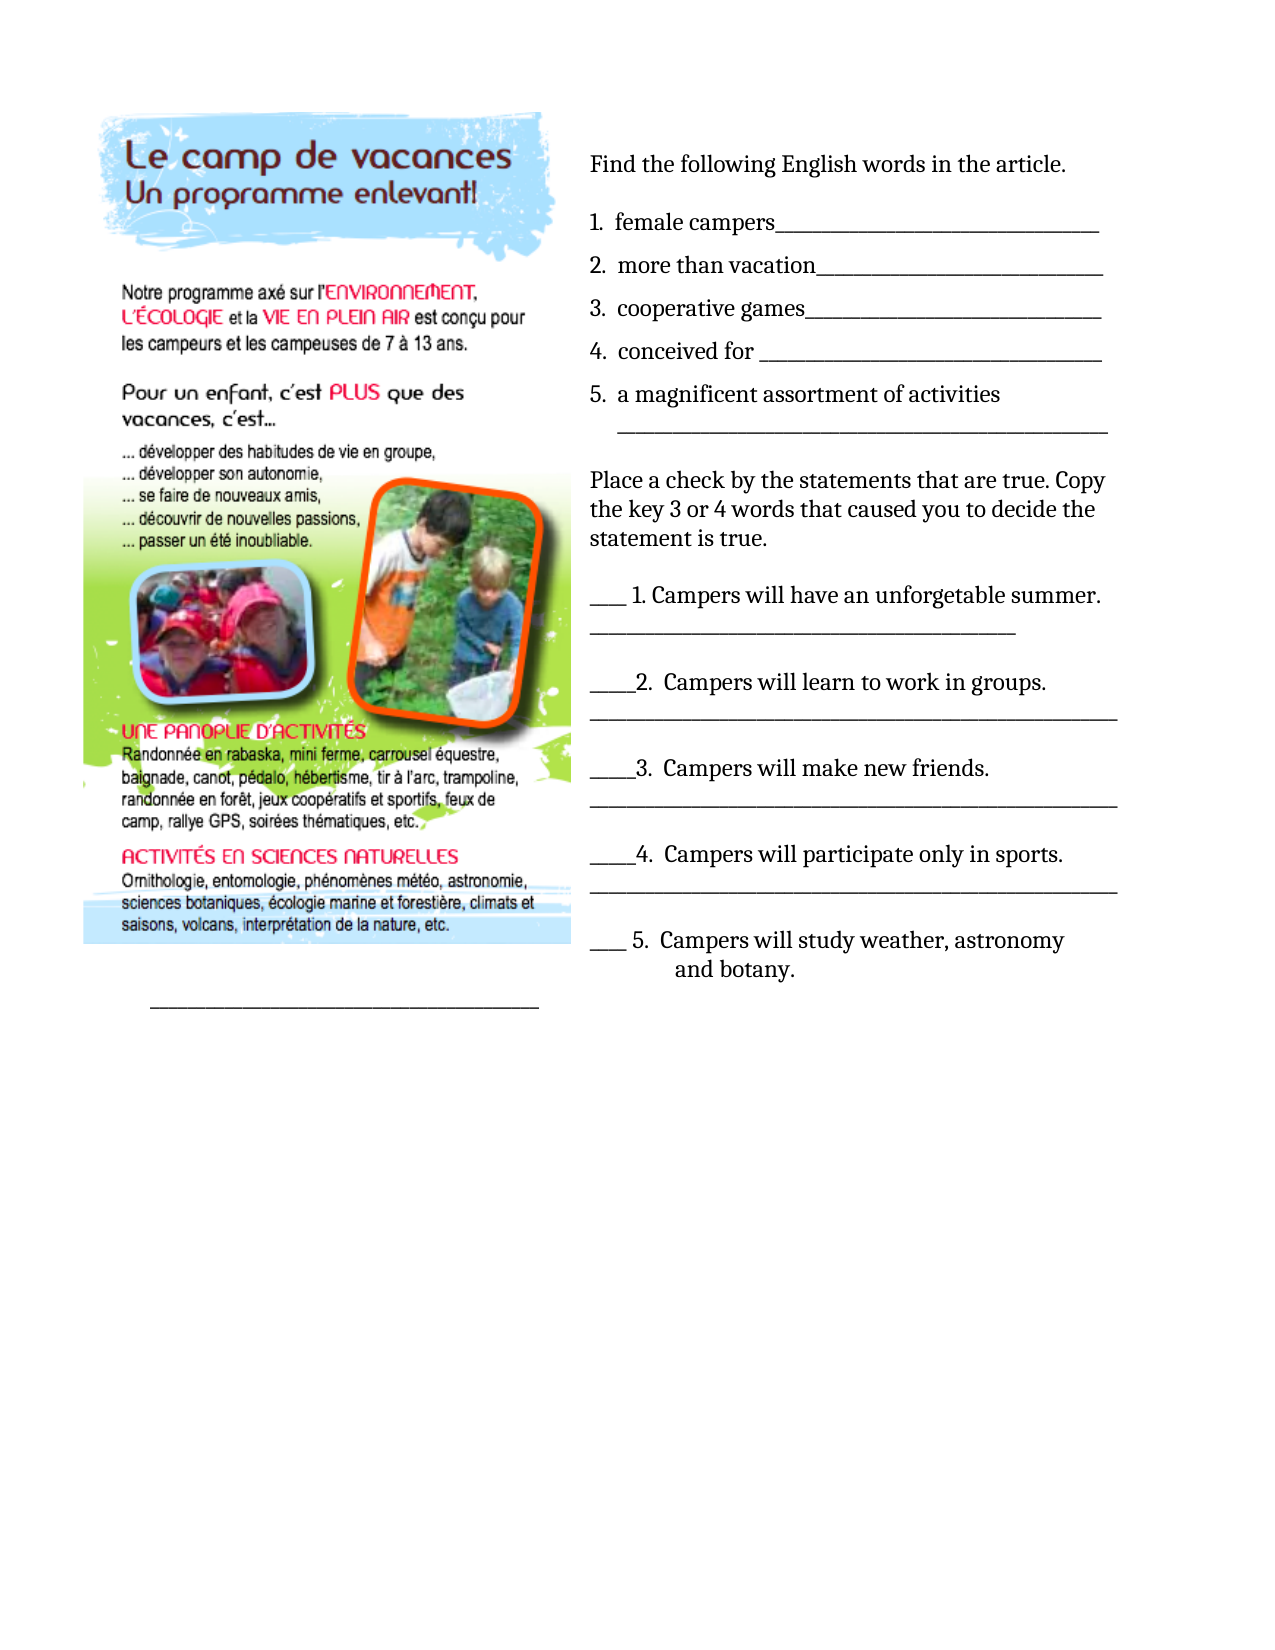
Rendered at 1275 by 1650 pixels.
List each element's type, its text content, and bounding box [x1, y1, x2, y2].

picture [83, 112, 570, 941]
text ____ 1. Campers will have an unforgetable summer. ______________________________________________ [570, 581, 1125, 639]
text 2. more than vacation_______________________________ [570, 251, 1125, 279]
text Place a check by the statements that are true. Copy the key 3 or 4 words that caused you to decide the statement is true. [570, 466, 1125, 552]
text Find the following English words in the article. [570, 150, 1125, 179]
text _________________________________________________________ [570, 696, 1125, 725]
text _____4. Campers will participate only in sports. [570, 840, 1125, 869]
text 5. a magnificent assortment of activities [570, 380, 1125, 409]
text _________________________________________________________ [570, 782, 1125, 811]
text 4. conceived for _____________________________________ [570, 337, 1125, 366]
text 1. female campers___________________________________ [570, 207, 1125, 236]
text _____________________________________________________ [570, 409, 1125, 437]
text ____ 5. Campers will study weather, astronomy and botany. __________________________________________ [150, 926, 1125, 1012]
text _____3. Campers will make new friends. [570, 754, 1125, 782]
text _________________________________________________________ [570, 869, 1125, 897]
text 3. cooperative games________________________________ [570, 294, 1125, 322]
text _____2. Campers will learn to work in groups. [570, 667, 1125, 696]
